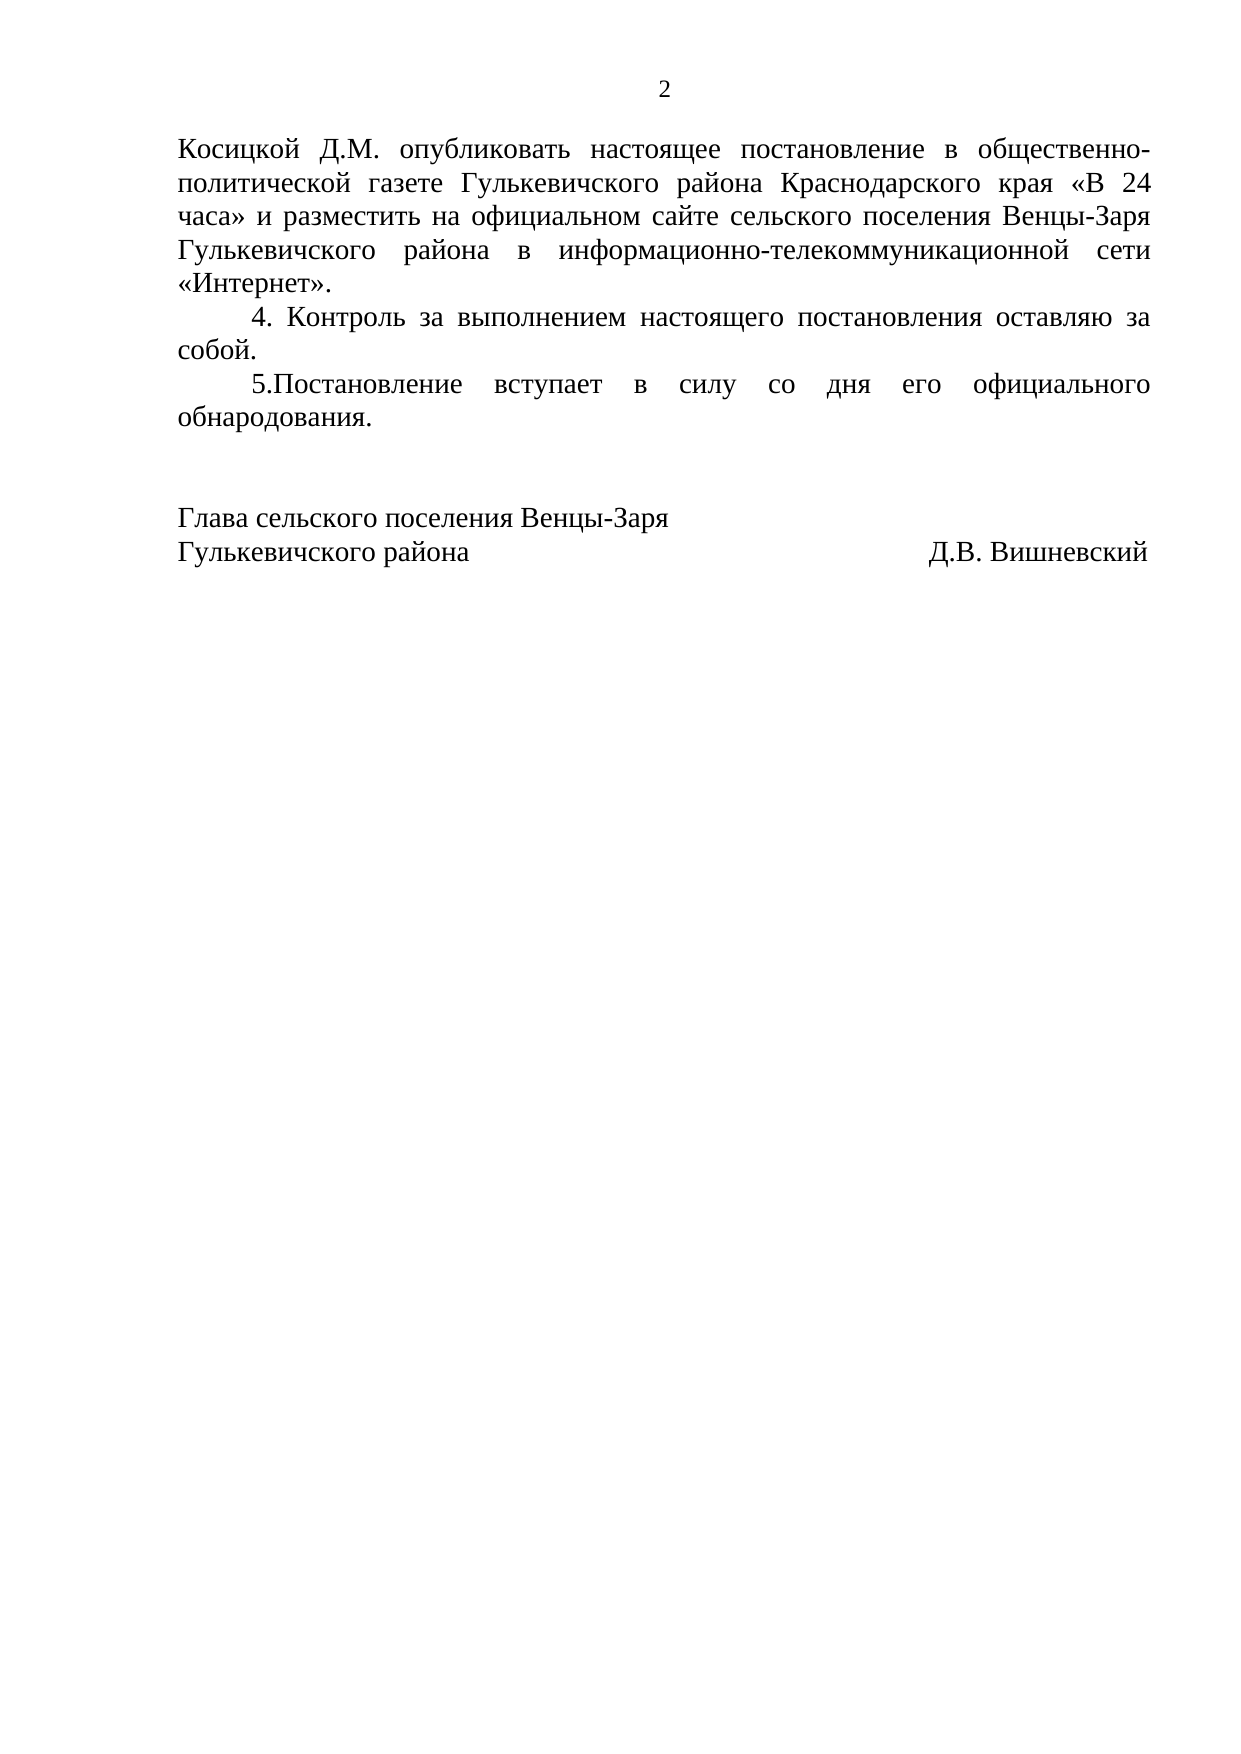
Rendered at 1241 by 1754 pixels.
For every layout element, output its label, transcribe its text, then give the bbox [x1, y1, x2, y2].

text 5.Постановление вступает в силу со дня его официального обнародования. [177, 366, 1152, 433]
text 4. Контроль за выполнением настоящего постановления оставляю за собой. [177, 299, 1152, 366]
text Глава сельского поселения Венцы-Заря [177, 500, 1152, 534]
text Гулькевичского района Д.В. Вишневский [177, 534, 1152, 567]
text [177, 131, 1152, 299]
